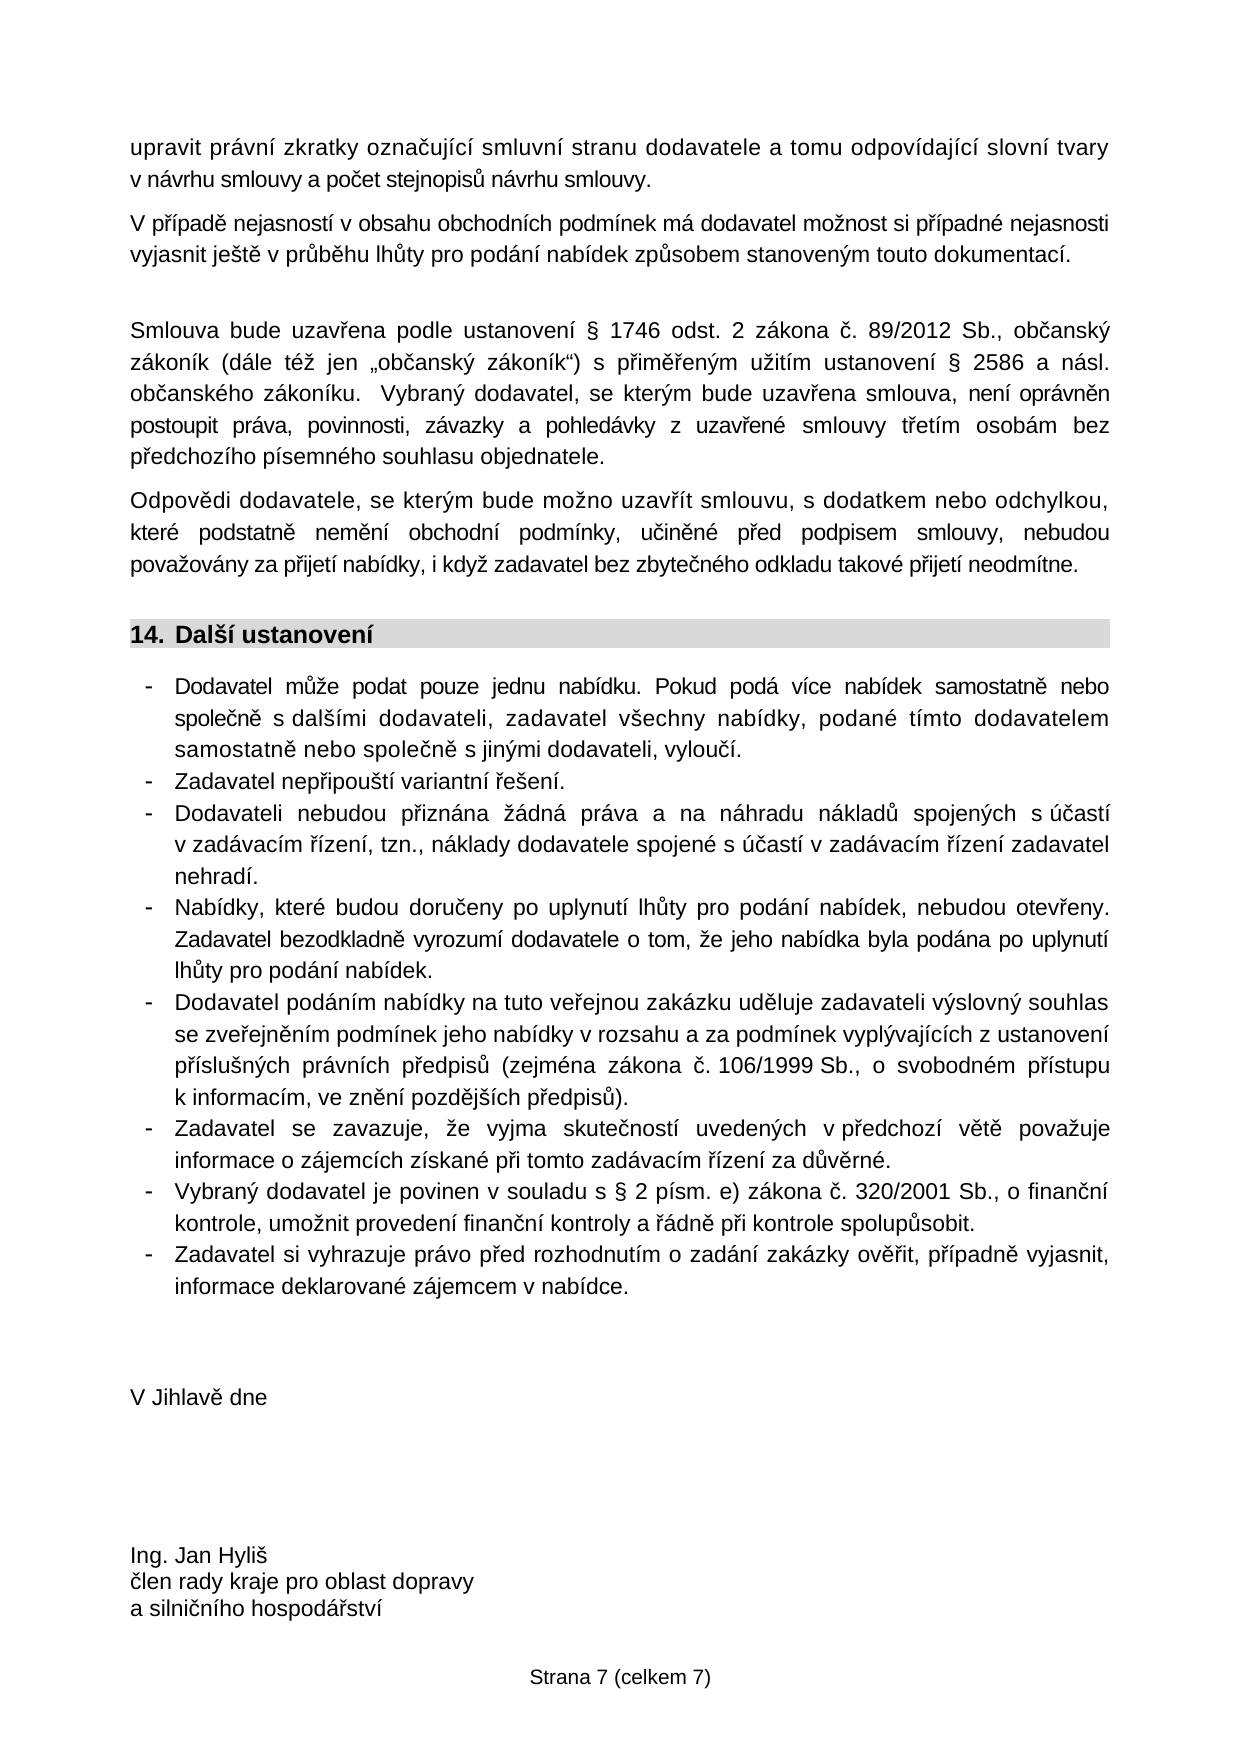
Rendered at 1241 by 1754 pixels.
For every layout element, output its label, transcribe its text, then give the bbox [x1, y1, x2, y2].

list Zadavatel nepřipouští variantní řešení. [145, 768, 1110, 794]
list Zadavatel si vyhrazuje právo před rozhodnutím o zadání zakázky ověřit, případně vyjasnit, informace deklarované zájemcem v nabídce. [145, 1241, 1110, 1299]
text člen rady kraje pro oblast dopravy [130, 1568, 1110, 1594]
list Zadavatel se zavazuje, že vyjma skutečností uvedených v předchozí větě považuje informace o zájemcích získané při tomto zadávacím řízení za důvěrné. [145, 1115, 1110, 1173]
list Dodavatel podáním nabídky na tuto veřejnou zakázku uděluje zadavateli výslovný souhlas se zveřejněním podmínek jeho nabídky v rozsahu a za podmínek vyplývajících z ustanovení příslušných právních předpisů (zejména zákona č. 106/1999 Sb., o svobodném přístupu k informacím, ve znění pozdějších předpisů). [145, 989, 1110, 1110]
text Odpovědi dodavatele, se kterým bude možno uzavřít smlouvu, s dodatkem nebo odchylkou, které podstatně nemění obchodní podmínky, učiněné před podpisem smlouvy, nebudou považovány za přijetí nabídky, i když zadavatel bez zbytečného odkladu takové přijetí neodmítne. [130, 487, 1110, 577]
list Dodavateli nebudou přiznána žádná práva a na náhradu nákladů spojených s účastí v zadávacím řízení, tzn., náklady dodavatele spojené s účastí v zadávacím řízení zadavatel nehradí. [145, 799, 1110, 889]
text V případě nejasností v obsahu obchodních podmínek má dodavatel možnost si případné nejasnosti vyjasnit ještě v průběhu lhůty pro podání nabídek způsobem stanoveným touto dokumentací. [130, 210, 1110, 268]
list Nabídky, které budou doručeny po uplynutí lhůty pro podání nabídek, nebudou otevřeny. Zadavatel bezodkladně vyrozumí dodavatele o tom, že jeho nabídka byla podána po uplynutí lhůty pro podání nabídek. [145, 894, 1110, 984]
text V Jihlavě dne [130, 1384, 1110, 1410]
list Dodavatel může podat pouze jednu nabídku. Pokud podá více nabídek samostatně nebo společně s dalšími dodavateli, zadavatel všechny nabídky, podané tímto dodavatelem samostatně nebo společně s jinými dodavateli, vyloučí. [145, 673, 1110, 763]
text Ing. Jan Hyliš [130, 1542, 1110, 1568]
text Smlouva bude uzavřena podle ustanovení § 1746 odst. 2 zákona č. 89/2012 Sb., občanský zákoník (dále též jen „občanský zákoník“) s přiměřeným užitím ustanovení § 2586 a násl. občanského zákoníku. Vybraný dodavatel, se kterým bude uzavřena smlouva, není oprávněn postoupit práva, povinnosti, závazky a pohledávky z uzavřené smlouvy třetím osobám bez předchozího písemného souhlasu objednatele. [130, 317, 1110, 470]
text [130, 134, 1110, 192]
text a silničního hospodářství [130, 1594, 1110, 1621]
subtitle Další ustanovení [130, 619, 1110, 648]
list Vybraný dodavatel je povinen v souladu s § 2 písm. e) zákona č. 320/2001 Sb., o finanční kontrole, umožnit provedení finanční kontroly a řádně při kontrole spolupůsobit. [145, 1178, 1110, 1236]
